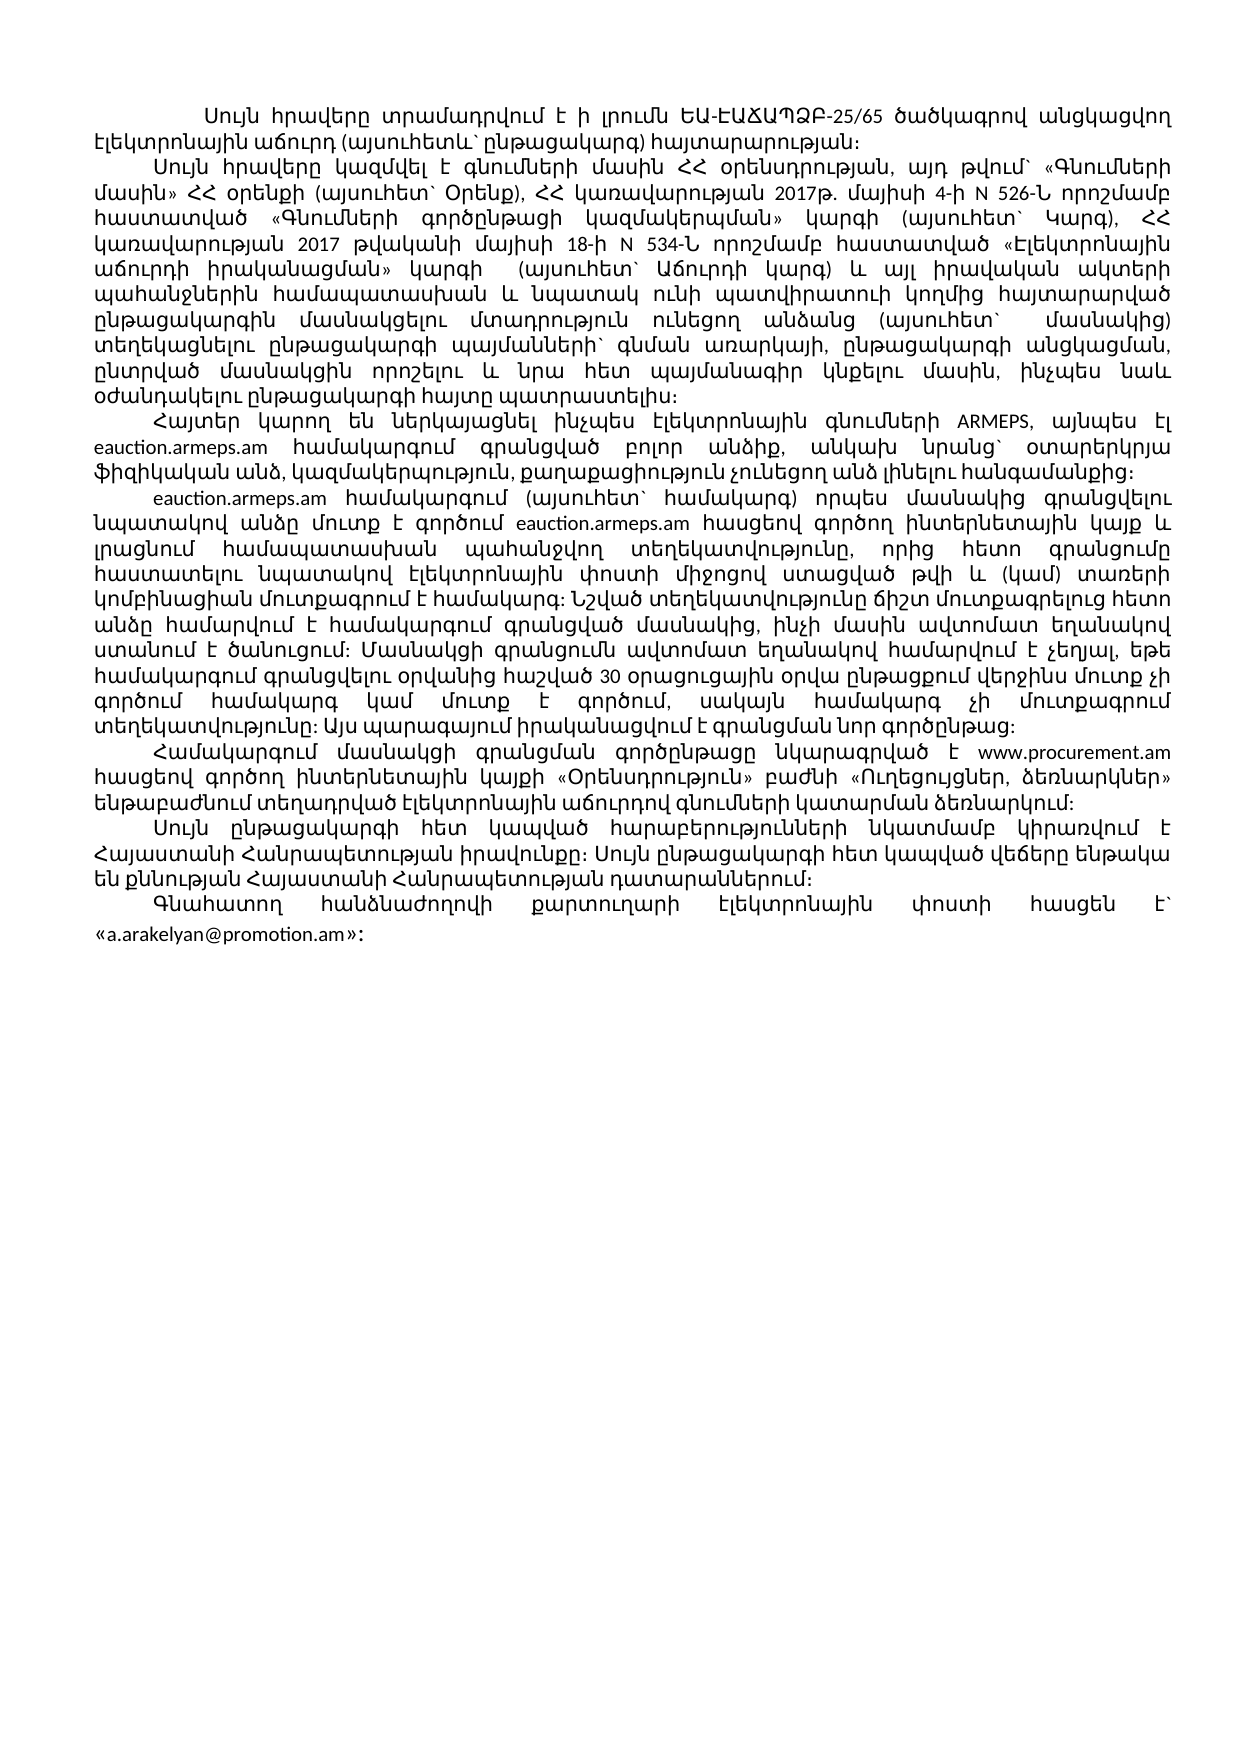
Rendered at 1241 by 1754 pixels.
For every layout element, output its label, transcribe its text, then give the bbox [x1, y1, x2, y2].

text eauction.armeps.am համակարգում (այսուհետ` համակարգ) որպես մասնակից գրանցվելու նպատակով անձը մուտք է գործում eauction.armeps.am հասցեով գործող ինտերնետային կայք և լրացնում համապատասխան պահանջվող տեղեկատվությունը, որից հետո գրանցումը հաստատելու նպատակով էլեկտրոնային փոստի միջոցով ստացված թվի և (կամ) տառերի կոմբինացիան մուտքագրում է համակարգ: Նշված տեղեկատվությունը ճիշտ մուտքագրելուց հետո անձը համարվում է համակարգում գրանցված մասնակից, ինչի մասին ավտոմատ եղանակով ստանում է ծանուցում: Մասնակցի գրանցումն ավտոմատ եղանակով համարվում է չեղյալ, եթե համակարգում գրանցվելու օրվանից հաշված 30 օրացուցային օրվա ընթացքում վերջինս մուտք չի գործում համակարգ կամ մուտք է գործում, սակայն համակարգ չի մուտքագրում տեղեկատվությունը: Այս պարագայում իրականացվում է գրանցման նոր գործընթաց: [94, 485, 1171, 739]
text Գնահատող հանձնաժողովի քարտուղարի էլեկտրոնային փոստի հասցեն է` «a.arakelyan@promotion.am»: [94, 892, 1171, 948]
text Սույն ընթացակարգի հետ կապված հարաբերությունների նկատմամբ կիրառվում է Հայաստանի Հանրապետության իրավունքը։ Սույն ընթացակարգի հետ կապված վեճերը ենթակա են քննության Հայաստանի Հանրապետության դատարաններում։ [94, 815, 1171, 892]
text Հայտեր կարող են ներկայացնել ինչպես էլեկտրոնային գնումների ARMEPS, այնպես էլ eauction.armeps.am համակարգում գրանցված բոլոր անձիք, անկախ նրանց` օտարերկրյա ֆիզիկական անձ, կազմակերպություն, քաղաքացիություն չունեցող անձ լինելու հանգամանքից։ [94, 409, 1171, 485]
text Սույն հրավերը կազմվել է գնումների մասին ՀՀ օրենսդրության, այդ թվում` «Գնումների մասին» ՀՀ օրենքի (այսուհետ` Օրենք), ՀՀ կառավարության 2017թ. մայիսի 4-ի N 526-Ն որոշմամբ հաստատված «Գնումների գործընթացի կազմակերպման» կարգի (այսուհետ` Կարգ), ՀՀ կառավարության 2017 թվականի մայիսի 18-ի N 534-Ն որոշմամբ հաստատված «Էլեկտրոնային աճուրդի իրականացման» կարգի (այսուհետ` Աճուրդի կարգ) և այլ իրավական ակտերի պահանջներին համապատասխան և նպատակ ունի պատվիրատուի կողմից հայտարարված ընթացակարգին մասնակցելու մտադրություն ունեցող անձանց (այսուհետ` մասնակից) տեղեկացնելու ընթացակարգի պայմանների` գնման առարկայի, ընթացակարգի անցկացման, ընտրված մասնակցին որոշելու և նրա հետ պայմանագիր կնքելու մասին, ինչպես նաև օժանդակելու ընթացակարգի հայտը պատրաստելիս։ [94, 154, 1171, 409]
text Համակարգում մասնակցի գրանցման գործընթացը նկարագրված է www.procurement.am հասցեով գործող ինտերնետային կայքի «Օրենսդրություն» բաժնի «Ուղեցույցներ, ձեռնարկներ» ենթաբաժնում տեղադրված էլեկտրոնային աճուրդով գնումների կատարման ձեռնարկում: [94, 739, 1171, 815]
text Սույն հրավերը տրամադրվում է ի լրումն ԵԱ-ԷԱՃԱՊՁԲ-25/65 ծածկագրով անցկացվող էլեկտրոնային աճուրդ (այսուհետև` ընթացակարգ) հայտարարության։ [94, 104, 1171, 154]
